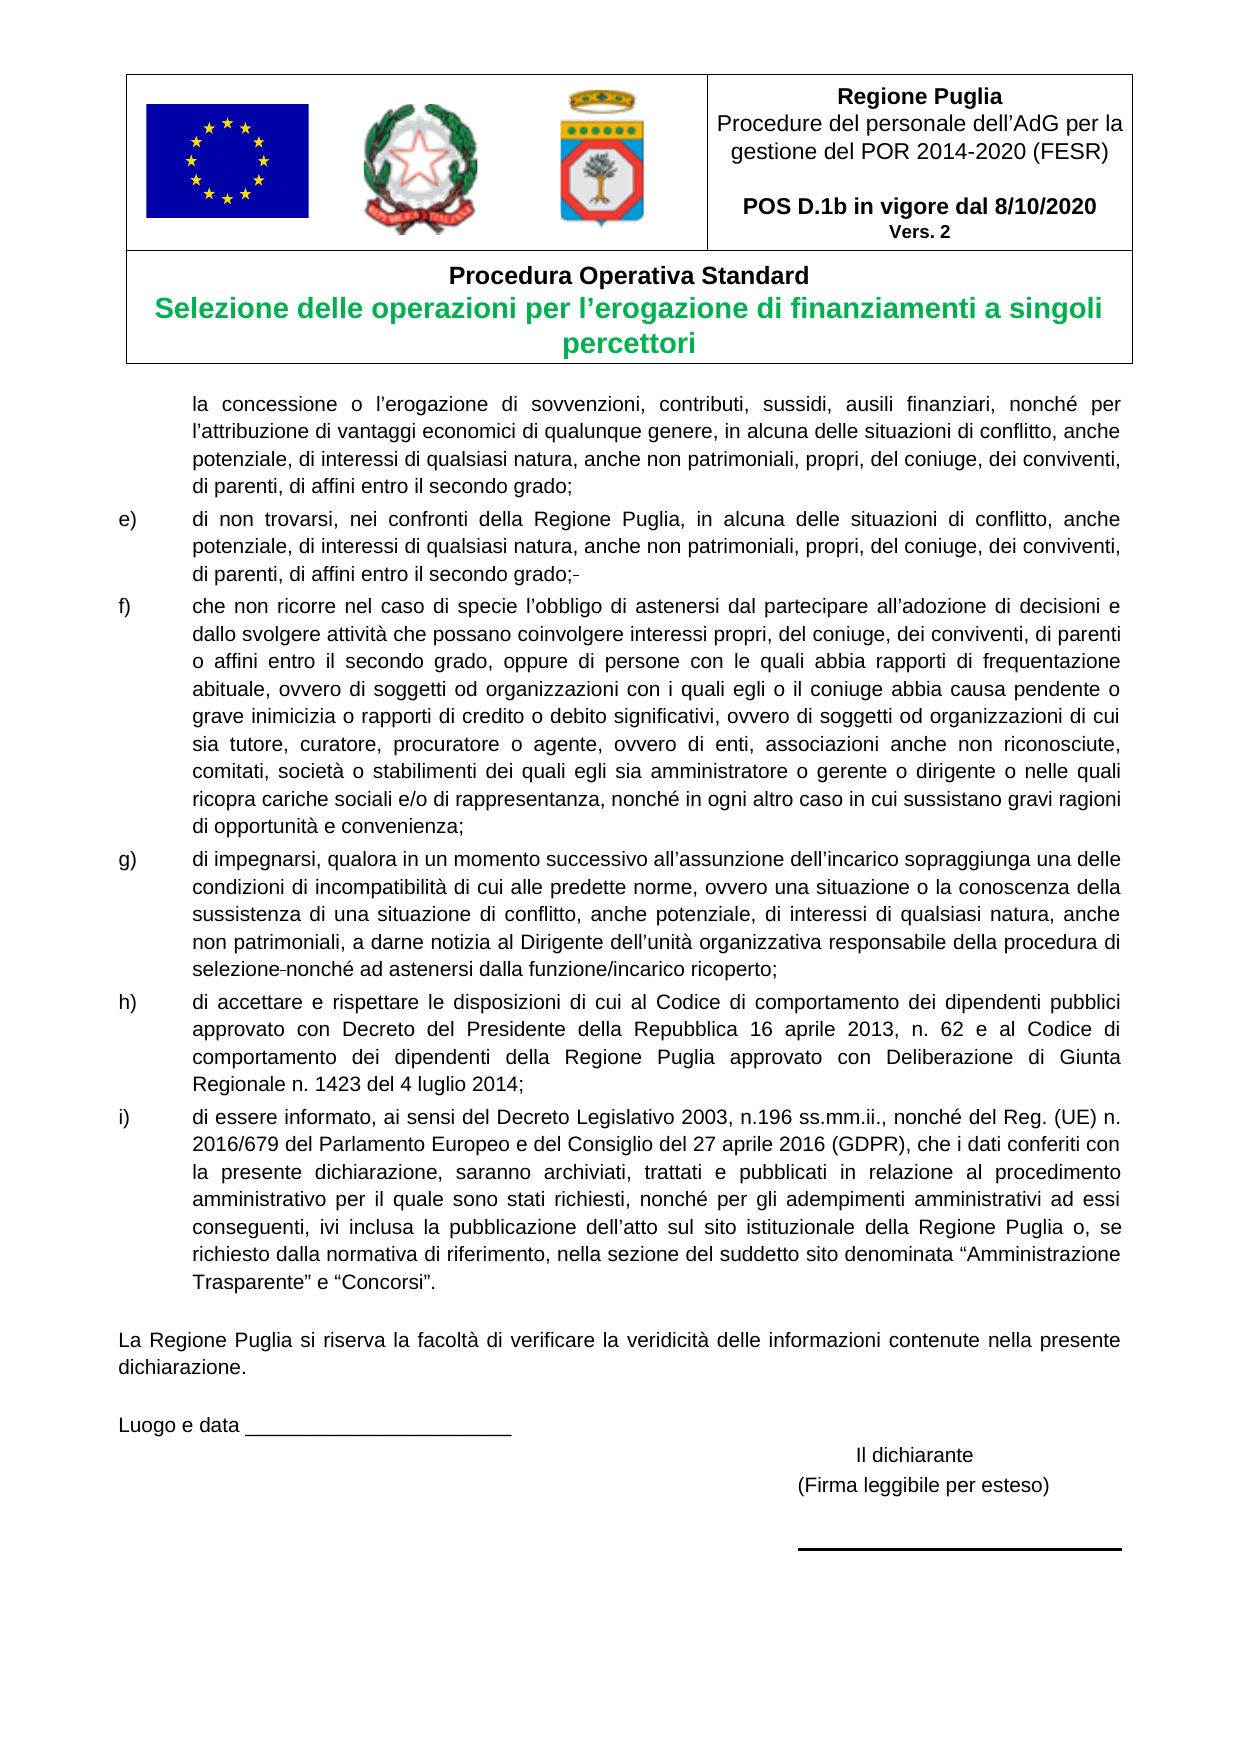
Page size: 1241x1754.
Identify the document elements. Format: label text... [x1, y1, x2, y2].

picture [363, 104, 478, 235]
list di impegnarsi, qualora in un momento successivo all’assunzione dell’incarico sopraggiunga una delle condizioni di incompatibilità di cui alle predette norme, ovvero una situazione o la conoscenza della sussistenza di una situazione di conflitto, anche potenziale, di interessi di qualsiasi natura, anche non patrimoniali, a darne notizia al Dirigente dell’unità organizzativa responsabile della procedura di selezione nonché ad astenersi dalla funzione/incarico ricoperto; [118, 847, 1122, 981]
list di essere informato, ai sensi del Decreto Legislativo 2003, n.196 ss.mm.ii., nonché del Reg. (UE) n. 2016/679 del Parlamento Europeo e del Consiglio del 27 aprile 2016 (GDPR), che i dati conferiti con la presente dichiarazione, saranno archiviati, trattati e pubblicati in relazione al procedimento amministrativo per il quale sono stati richiesti, nonché per gli adempimenti amministrativi ad essi conseguenti, ivi inclusa la pubblicazione dell’atto sul sito istituzionale della Regione Puglia o, se richiesto dalla normativa di riferimento, nella sezione del suddetto sito denominata “Amministrazione Trasparente” e “Concorsi”. [118, 1105, 1122, 1294]
text (Firma leggibile per esteso) [797, 1473, 1122, 1497]
picture [560, 90, 644, 228]
text La Regione Puglia si riserva la facoltà di verificare la veridicità delle informazioni contenute nella presente dichiarazione. [118, 1327, 1122, 1379]
text Luogo e data _______________________ [118, 1413, 1122, 1437]
picture [146, 104, 309, 218]
text Il dichiarante [797, 1443, 1122, 1467]
list di accettare e rispettare le disposizioni di cui al Codice di comportamento dei dipendenti pubblici approvato con Decreto del Presidente della Repubblica 16 aprile 2013, n. 62 e al Codice di comportamento dei dipendenti della Regione Puglia approvato con Deliberazione di Giunta Regionale n. 1423 del 4 luglio 2014; [118, 989, 1122, 1096]
list che non ricorre nel caso di specie l’obbligo di astenersi dal partecipare all’adozione di decisioni e dallo svolgere attività che possano coinvolgere interessi propri, del coniuge, dei conviventi, di parenti o affini entro il secondo grado, oppure di persone con le quali abbia rapporti di frequentazione abituale, ovvero di soggetti od organizzazioni con i quali egli o il coniuge abbia causa pendente o grave inimicizia o rapporti di credito o debito significativi, ovvero di soggetti od organizzazioni di cui sia tutore, curatore, procuratore o agente, ovvero di enti, associazioni anche non riconosciute, comitati, società o stabilimenti dei quali egli sia amministratore o gerente o dirigente o nelle quali ricopra cariche sociali e/o di rappresentanza, nonché in ogni altro caso in cui sussistano gravi ragioni di opportunità e convenienza; [118, 594, 1122, 838]
list di non trovarsi, nei confronti della Regione Puglia, in alcuna delle situazioni di conflitto, anche potenziale, di interessi di qualsiasi natura, anche non patrimoniali, propri, del coniuge, dei conviventi, di parenti, di affini entro il secondo grado; [118, 507, 1122, 586]
